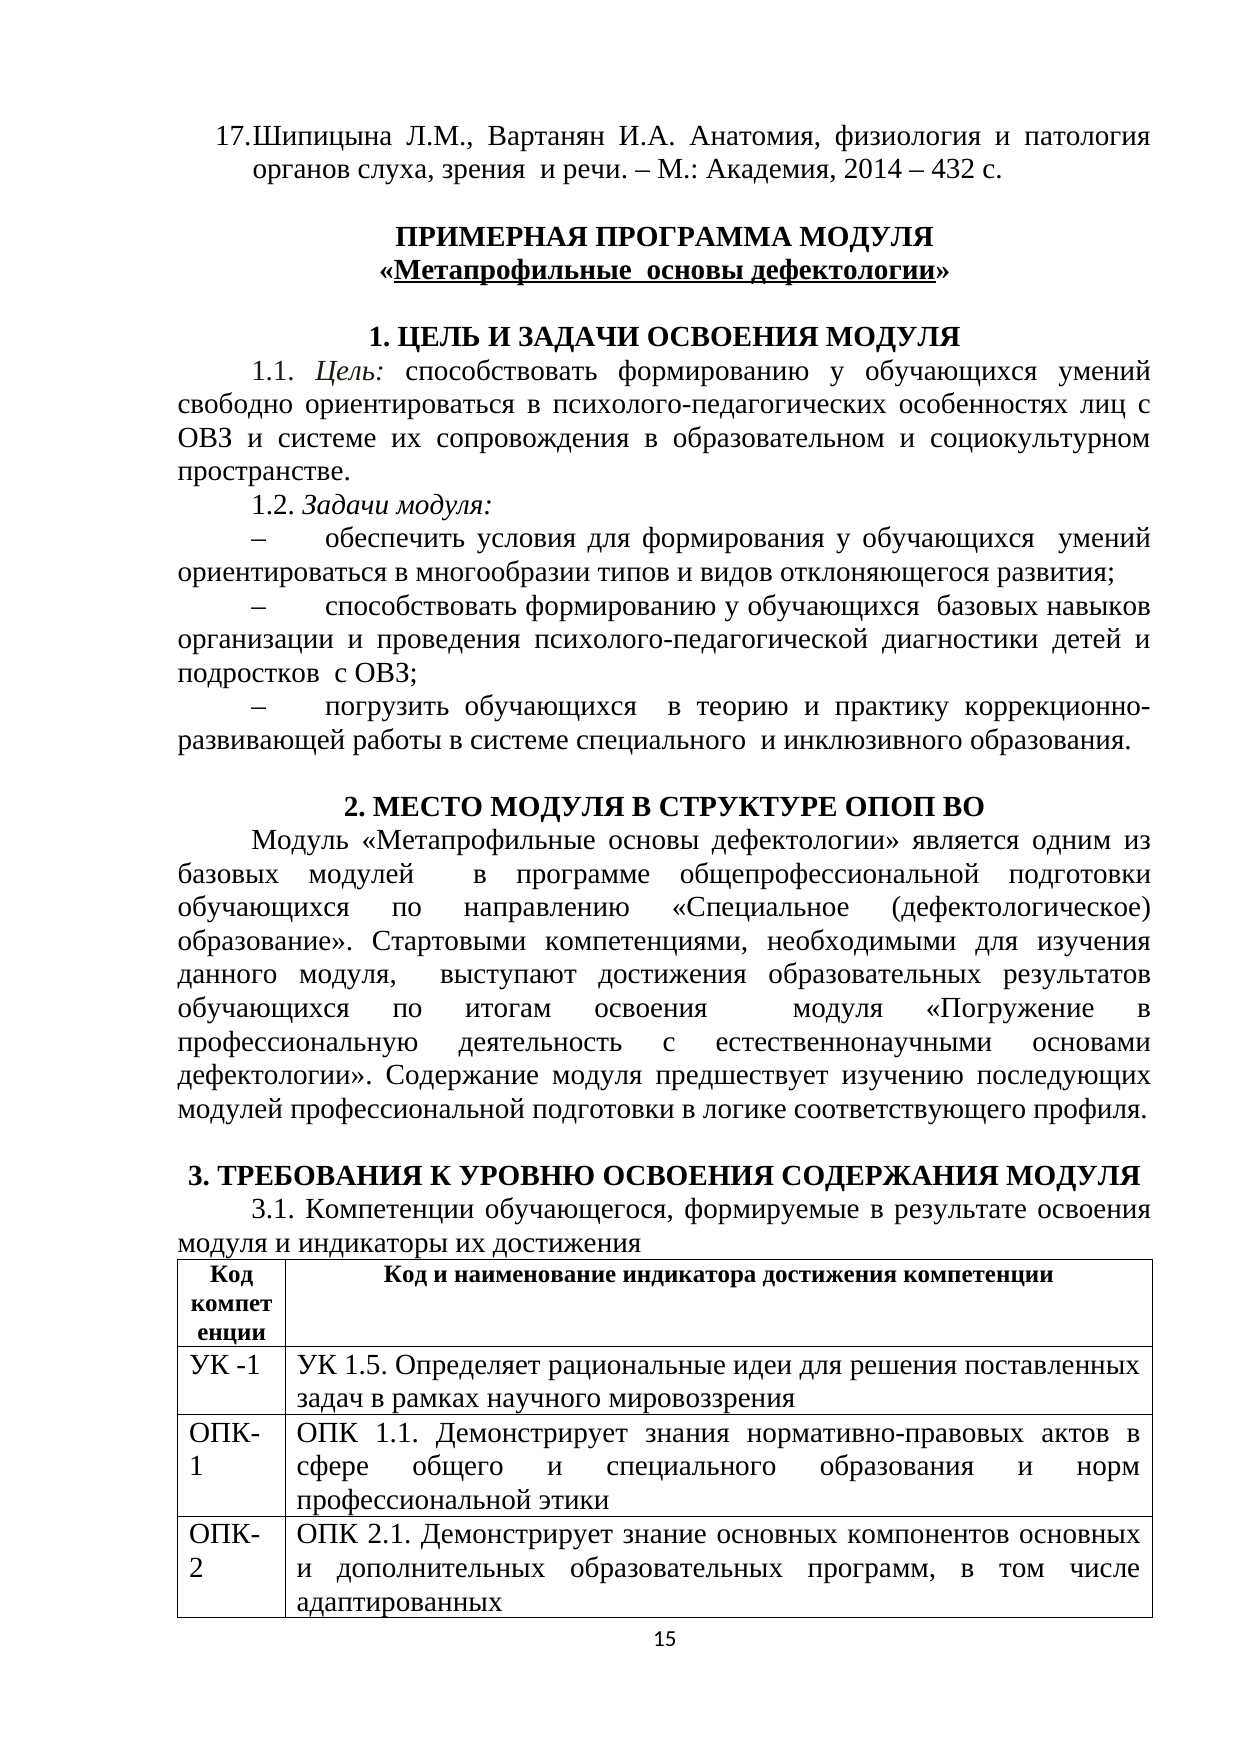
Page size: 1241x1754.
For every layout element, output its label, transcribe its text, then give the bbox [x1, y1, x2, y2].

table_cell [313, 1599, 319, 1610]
text 1.2. Задачи модуля: [177, 487, 1152, 521]
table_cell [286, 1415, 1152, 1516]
text 1.1. Цель: способствовать формированию у обучающихся умений свободно ориентироваться в психолого-педагогических особенностях лиц с ОВЗ и системе их сопровождения в образовательном и социокультурном пространстве. [177, 353, 1152, 487]
list Шипицына Л.М., Вартанян И.А. Анатомия, физиология и патология органов слуха, зрения и речи. – М.: Академия, 2014 – 432 с. [215, 118, 1152, 185]
text 3. ТРЕБОВАНИЯ К УРОВНЮ ОСВОЕНИЯ СОДЕРЖАНИЯ МОДУЛЯ [177, 1158, 1152, 1191]
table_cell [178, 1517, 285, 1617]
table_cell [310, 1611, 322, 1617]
list погрузить обучающихся в теорию и практику коррекционно-развивающей работы в системе специального и инклюзивного образования. [177, 688, 1152, 755]
text 1. ЦЕЛЬ И ЗАДАЧИ ОСВОЕНИЯ МОДУЛЯ [177, 319, 1152, 353]
list способствовать формированию у обучающихся базовых навыков организации и проведения психолого-педагогической диагностики детей и подростков с ОВЗ; [177, 588, 1152, 688]
text 2. МЕСТО МОДУЛЯ В СТРУКТУРЕ ОПОП ВО [177, 789, 1152, 822]
list обеспечить условия для формирования у обучающихся умений ориентироваться в многообразии типов и видов отклоняющегося развития; [177, 521, 1152, 588]
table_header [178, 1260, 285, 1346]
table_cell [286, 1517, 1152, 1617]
text «Метапрофильные основы дефектологии» [177, 252, 1152, 286]
text ПРИМЕРНАЯ ПРОГРАММА МОДУЛЯ [177, 219, 1152, 252]
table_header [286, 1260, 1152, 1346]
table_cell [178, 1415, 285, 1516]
text Модуль «Метапрофильные основы дефектологии» является одним из базовых модулей в программе общепрофессиональной подготовки обучающихся по направлению «Специальное (дефектологическое) образование». Стартовыми компетенциями, необходимыми для изучения данного модуля, выступают достижения образовательных результатов обучающихся по итогам освоения модуля «Погружение в профессиональную деятельность с естественнонаучными основами дефектологии». Содержание модуля предшествует изучению последующих модулей профессиональной подготовки в логике соответствующего профиля. [177, 822, 1152, 1124]
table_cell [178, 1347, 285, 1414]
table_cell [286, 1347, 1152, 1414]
text 3.1. Компетенции обучающегося, формируемые в результате освоения модуля и индикаторы их достижения [177, 1191, 1152, 1258]
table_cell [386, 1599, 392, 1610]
